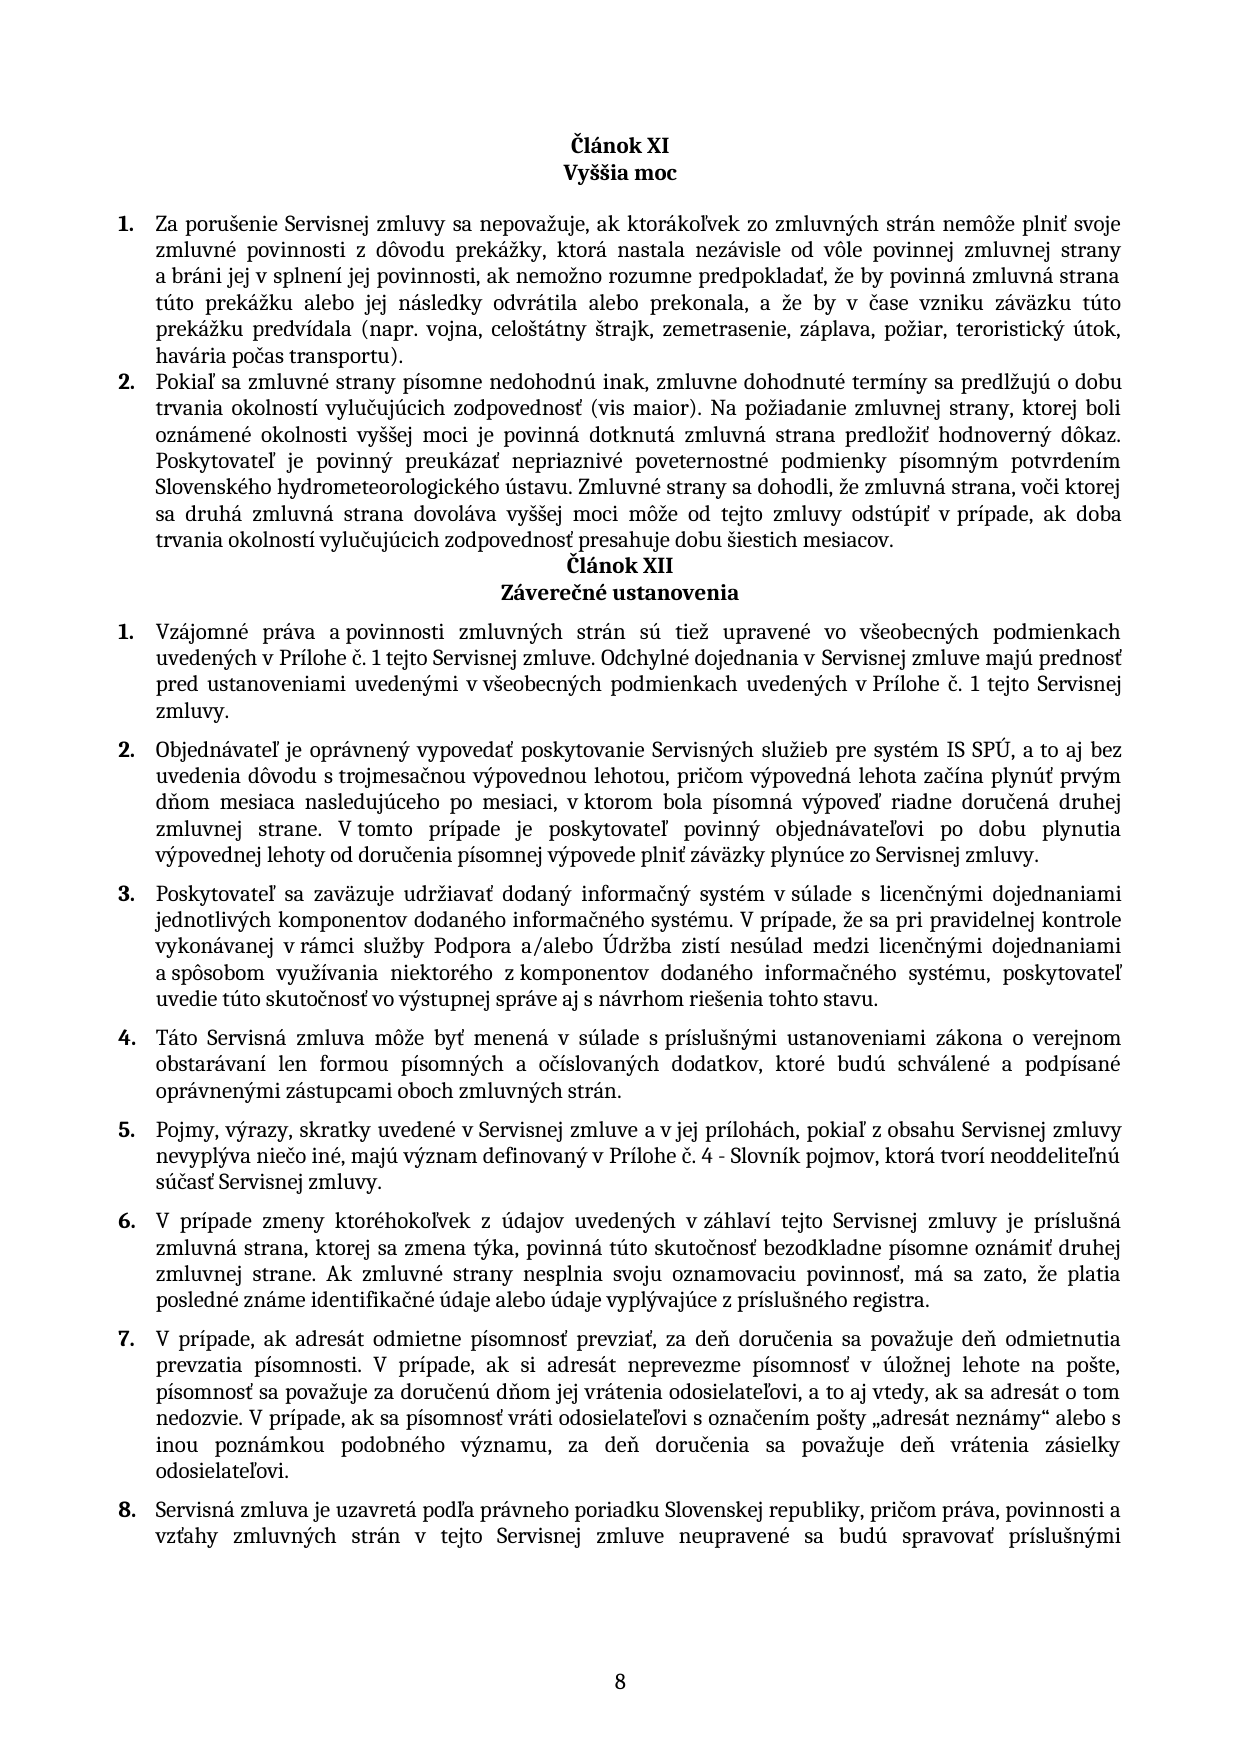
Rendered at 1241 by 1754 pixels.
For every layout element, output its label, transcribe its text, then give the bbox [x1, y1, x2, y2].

subtitle Záverečné ustanovenia [118, 579, 1122, 606]
subtitle Článok XII [118, 553, 1122, 579]
list Objednávateľ je oprávnený vypovedať poskytovanie Servisných služieb pre systém IS SPÚ, a to aj bez uvedenia dôvodu s trojmesačnou výpovednou lehotou, pričom výpovedná lehota začína plynúť prvým dňom mesiaca nasledujúceho po mesiaci, v ktorom bola písomná výpoveď riadne doručená druhej zmluvnej strane. V tomto prípade je poskytovateľ povinný objednávateľovi po dobu plynutia výpovednej lehoty od doručenia písomnej výpovede plniť záväzky plynúce zo Servisnej zmluvy. [118, 736, 1122, 868]
list Vzájomné práva a povinnosti zmluvných strán sú tiež upravené vo všeobecných podmienkach uvedených v Prílohe č. 1 tejto Servisnej zmluve. Odchylné dojednania v Servisnej zmluve majú prednosť pred ustanoveniami uvedenými v všeobecných podmienkach uvedených v Prílohe č. 1 tejto Servisnej zmluvy. [118, 618, 1122, 724]
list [118, 1497, 1122, 1549]
list V prípade zmeny ktoréhokoľvek z údajov uvedených v záhlaví tejto Servisnej zmluvy je príslušná zmluvná strana, ktorej sa zmena týka, povinná túto skutočnosť bezodkladne písomne oznámiť druhej zmluvnej strane. Ak zmluvné strany nesplnia svoju oznamovaciu povinnosť, má sa zato, že platia posledné známe identifikačné údaje alebo údaje vyplývajúce z príslušného registra. [118, 1208, 1122, 1313]
list Táto Servisná zmluva môže byť menená v súlade s príslušnými ustanoveniami zákona o verejnom obstarávaní len formou písomných a očíslovaných dodatkov, ktoré budú schválené a podpísané oprávnenými zástupcami oboch zmluvných strán. [118, 1025, 1122, 1104]
list V prípade, ak adresát odmietne písomnosť prevziať, za deň doručenia sa považuje deň odmietnutia prevzatia písomnosti. V prípade, ak si adresát neprevezme písomnosť v úložnej lehote na pošte, písomnosť sa považuje za doručenú dňom jej vrátenia odosielateľovi, a to aj vtedy, ak sa adresát o tom nedozvie. V prípade, ak sa písomnosť vráti odosielateľovi s označením pošty „adresát neznámy“ alebo s inou poznámkou podobného významu, za deň doručenia sa považuje deň vrátenia zásielky odosielateľovi. [118, 1326, 1122, 1484]
list Poskytovateľ sa zaväzuje udržiavať dodaný informačný systém v súlade s licenčnými dojednaniami jednotlivých komponentov dodaného informačného systému. V prípade, že sa pri pravidelnej kontrole vykonávanej v rámci služby Podpora a/alebo Údržba zistí nesúlad medzi licenčnými dojednaniami a spôsobom využívania niektorého z komponentov dodaného informačného systému, poskytovateľ uvedie túto skutočnosť vo výstupnej správe aj s návrhom riešenia tohto stavu. [118, 881, 1122, 1012]
subtitle Článok XI [118, 133, 1122, 159]
list Pokiaľ sa zmluvné strany písomne nedohodnú inak, zmluvne dohodnuté termíny sa predlžujú o dobu trvania okolností vylučujúcich zodpovednosť (vis maior). Na požiadanie zmluvnej strany, ktorej boli oznámené okolnosti vyššej moci je povinná dotknutá zmluvná strana predložiť hodnoverný dôkaz. Poskytovateľ je povinný preukázať nepriaznivé poveternostné podmienky písomným potvrdením Slovenského hydrometeorologického ústavu. Zmluvné strany sa dohodli, že zmluvná strana, voči ktorej sa druhá zmluvná strana dovoláva vyššej moci môže od tejto zmluvy odstúpiť v prípade, ak doba trvania okolností vylučujúcich zodpovednosť presahuje dobu šiestich mesiacov. [118, 369, 1122, 553]
subtitle Vyššia moc [118, 159, 1122, 186]
list Pojmy, výrazy, skratky uvedené v Servisnej zmluve a v jej prílohách, pokiaľ z obsahu Servisnej zmluvy nevyplýva niečo iné, majú význam definovaný v Prílohe č. 4 - Slovník pojmov, ktorá tvorí neoddeliteľnú súčasť Servisnej zmluvy. [118, 1116, 1122, 1196]
list Za porušenie Servisnej zmluvy sa nepovažuje, ak ktorákoľvek zo zmluvných strán nemôže plniť svoje zmluvné povinnosti z dôvodu prekážky, ktorá nastala nezávisle od vôle povinnej zmluvnej strany a bráni jej v splnení jej povinnosti, ak nemožno rozumne predpokladať, že by povinná zmluvná strana túto prekážku alebo jej následky odvrátila alebo prekonala, a že by v čase vzniku záväzku túto prekážku predvídala (napr. vojna, celoštátny štrajk, zemetrasenie, záplava, požiar, teroristický útok, havária počas transportu). [118, 211, 1122, 369]
